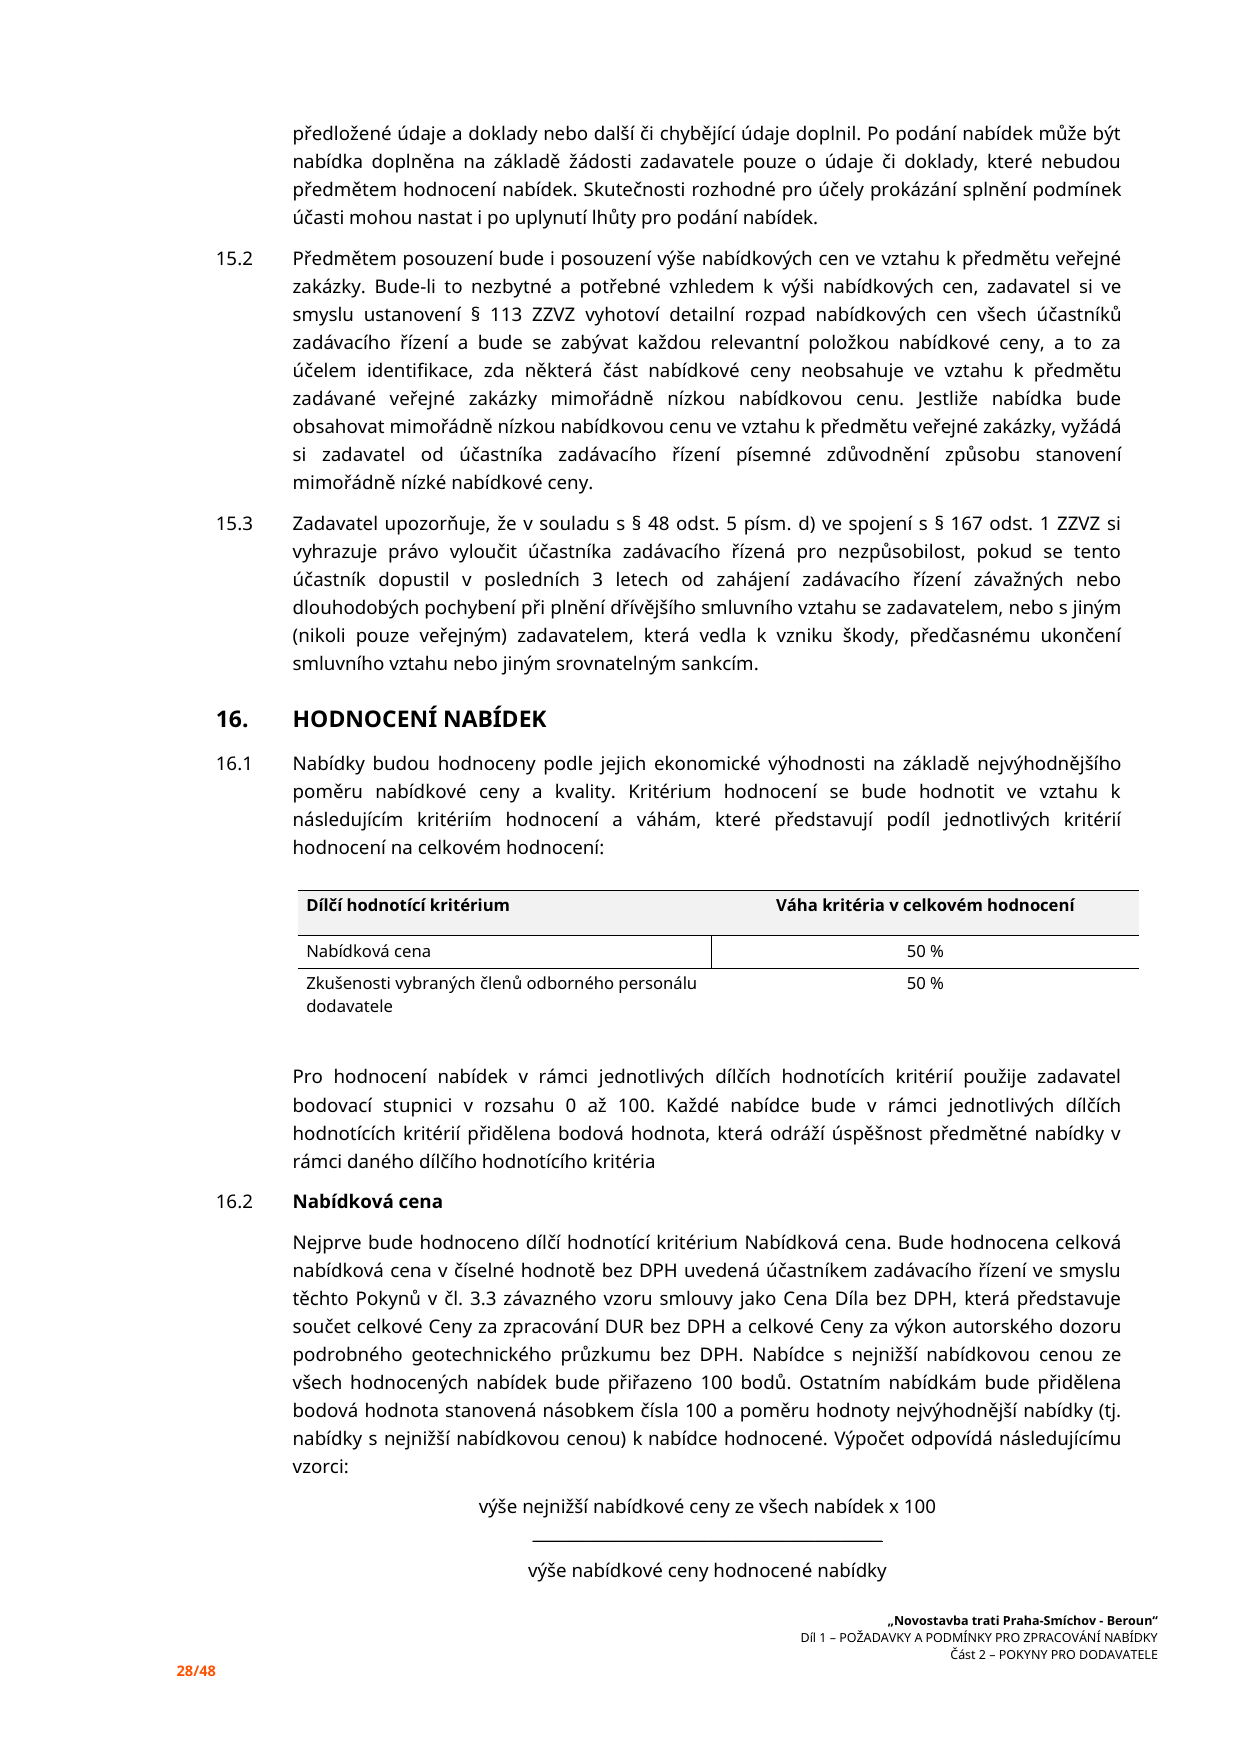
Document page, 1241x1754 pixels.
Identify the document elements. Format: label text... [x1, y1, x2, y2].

list Nejprve bude hodnoceno dílčí hodnotící kritérium Nabídková cena. Bude hodnocena celková nabídková cena v číselné hodnotě bez DPH uvedená účastníkem zadávacího řízení ve smyslu těchto Pokynů v čl. 3.3 závazného vzoru smlouvy jako Cena Díla bez DPH, která představuje součet celkové Ceny za zpracování DUR bez DPH a celkové Ceny za výkon autorského dozoru podrobného geotechnického průzkumu bez DPH. Nabídce s nejnižší nabídkovou cenou ze všech hodnocených nabídek bude přiřazeno 100 bodů. Ostatním nabídkám bude přidělena bodová hodnota stanovená násobkem čísla 100 a poměru hodnoty nejvýhodnější nabídky (tj. nabídky s nejnižší nabídkovou cenou) k nabídce hodnocené. Výpočet odpovídá následujícímu vzorci: [292, 1229, 1122, 1479]
list __________________________________________ [292, 1519, 1122, 1545]
table_cell 50 % [711, 969, 1139, 1023]
list výše nabídkové ceny hodnocené nabídky [292, 1557, 1122, 1583]
table_cell Nabídková cena [298, 936, 711, 968]
list Pro hodnocení nabídek v rámci jednotlivých dílčích hodnotících kritérií použije zadavatel bodovací stupnici v rozsahu 0 až 100. Každé nabídce bude v rámci jednotlivých dílčích hodnotících kritérií přidělena bodová hodnota, která odráží úspěšnost předmětné nabídky v rámci daného dílčího hodnotícího kritéria [292, 1064, 1122, 1173]
table_cell 50 % [712, 936, 1139, 968]
text Nabídky budou hodnoceny podle jejich ekonomické výhodnosti na základě nejvýhodnějšího poměru nabídkové ceny a kvality. Kritérium hodnocení se bude hodnotit ve vztahu k následujícím kritériím hodnocení a váhám, které představují podíl jednotlivých kritérií hodnocení na celkovém hodnocení: [216, 750, 1122, 859]
table_header Dílčí hodnotící kritérium [298, 891, 711, 935]
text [216, 121, 1122, 230]
list výše nejnižší nabídkové ceny ze všech nabídek x 100 [292, 1494, 1122, 1519]
table_cell Zkušenosti vybraných členů odborného personálu dodavatele [298, 969, 711, 1023]
table_header Váha kritéria v celkovém hodnocení [711, 891, 1139, 935]
text HODNOCENÍ NABÍDEK [216, 703, 1122, 734]
text Nabídková cena [216, 1188, 1122, 1214]
text Předmětem posouzení bude i posouzení výše nabídkových cen ve vztahu k předmětu veřejné zakázky. Bude-li to nezbytné a potřebné vzhledem k výši nabídkových cen, zadavatel si ve smyslu ustanovení § 113 ZZVZ vyhotoví detailní rozpad nabídkových cen všech účastníků zadávacího řízení a bude se zabývat každou relevantní položkou nabídkové ceny, a to za účelem identifikace, zda některá část nabídkové ceny neobsahuje ve vztahu k předmětu zadávané veřejné zakázky mimořádně nízkou nabídkovou cenu. Jestliže nabídka bude obsahovat mimořádně nízkou nabídkovou cenu ve vztahu k předmětu veřejné zakázky, vyžádá si zadavatel od účastníka zadávacího řízení písemné zdůvodnění způsobu stanovení mimořádně nízké nabídkové ceny. [216, 245, 1122, 495]
text Zadavatel upozorňuje, že v souladu s § 48 odst. 5 písm. d) ve spojení s § 167 odst. 1 ZZVZ si vyhrazuje právo vyloučit účastníka zadávacího řízená pro nezpůsobilost, pokud se tento účastník dopustil v posledních 3 letech od zahájení zadávacího řízení závažných nebo dlouhodobých pochybení při plnění dřívějšího smluvního vztahu se zadavatelem, nebo s jiným (nikoli pouze veřejným) zadavatelem, která vedla k vzniku škody, předčasnému ukončení smluvního vztahu nebo jiným srovnatelným sankcím. [216, 510, 1122, 676]
